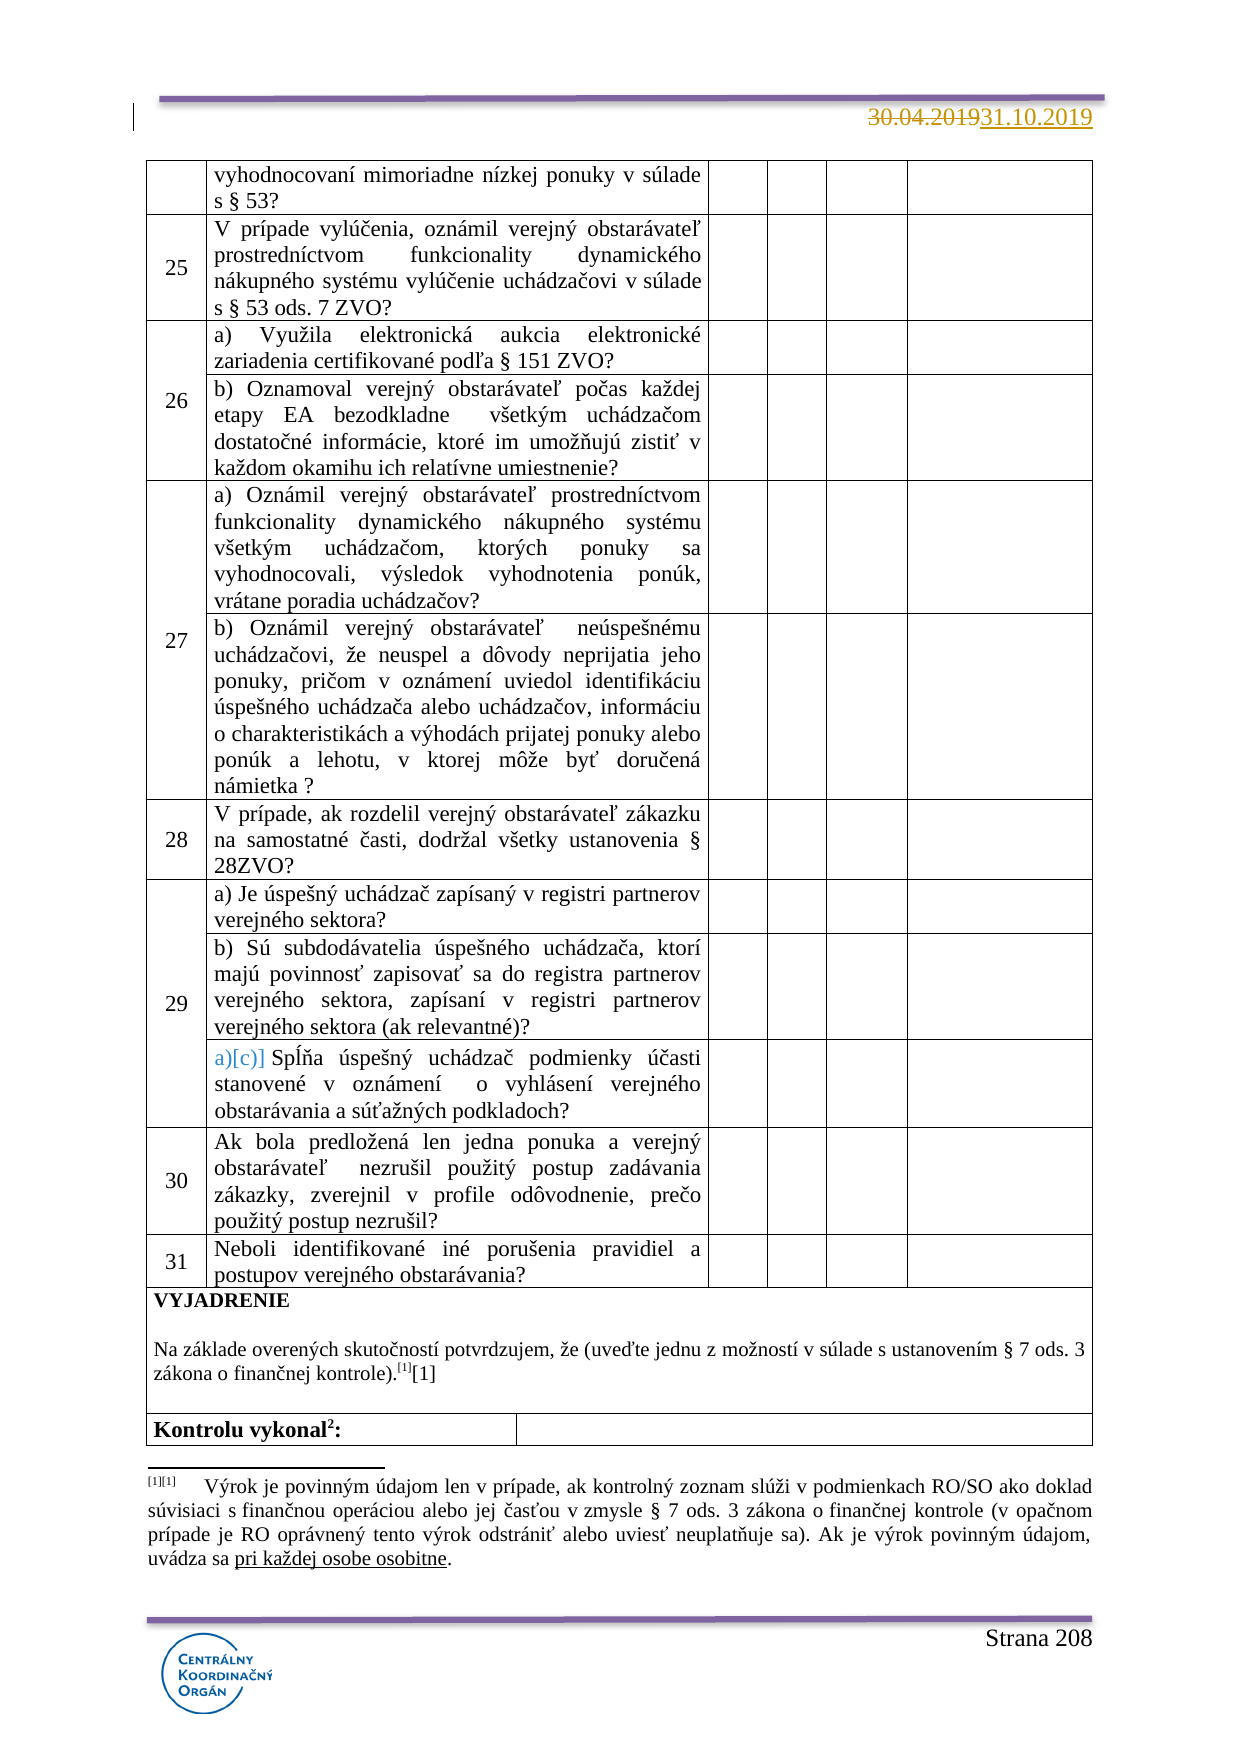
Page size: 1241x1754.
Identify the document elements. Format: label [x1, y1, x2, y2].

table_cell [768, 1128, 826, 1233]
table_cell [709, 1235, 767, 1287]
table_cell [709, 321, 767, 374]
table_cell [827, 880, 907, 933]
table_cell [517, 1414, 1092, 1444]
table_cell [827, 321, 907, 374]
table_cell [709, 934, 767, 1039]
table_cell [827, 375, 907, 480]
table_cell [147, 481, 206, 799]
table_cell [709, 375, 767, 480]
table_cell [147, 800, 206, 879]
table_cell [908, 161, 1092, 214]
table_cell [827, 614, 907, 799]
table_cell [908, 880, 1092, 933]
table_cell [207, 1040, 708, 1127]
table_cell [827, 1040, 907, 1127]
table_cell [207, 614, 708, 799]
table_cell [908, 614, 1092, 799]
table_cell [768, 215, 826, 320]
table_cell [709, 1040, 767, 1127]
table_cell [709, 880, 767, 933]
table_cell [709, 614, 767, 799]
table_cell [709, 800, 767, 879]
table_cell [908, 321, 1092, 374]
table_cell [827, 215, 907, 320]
picture [159, 1631, 272, 1713]
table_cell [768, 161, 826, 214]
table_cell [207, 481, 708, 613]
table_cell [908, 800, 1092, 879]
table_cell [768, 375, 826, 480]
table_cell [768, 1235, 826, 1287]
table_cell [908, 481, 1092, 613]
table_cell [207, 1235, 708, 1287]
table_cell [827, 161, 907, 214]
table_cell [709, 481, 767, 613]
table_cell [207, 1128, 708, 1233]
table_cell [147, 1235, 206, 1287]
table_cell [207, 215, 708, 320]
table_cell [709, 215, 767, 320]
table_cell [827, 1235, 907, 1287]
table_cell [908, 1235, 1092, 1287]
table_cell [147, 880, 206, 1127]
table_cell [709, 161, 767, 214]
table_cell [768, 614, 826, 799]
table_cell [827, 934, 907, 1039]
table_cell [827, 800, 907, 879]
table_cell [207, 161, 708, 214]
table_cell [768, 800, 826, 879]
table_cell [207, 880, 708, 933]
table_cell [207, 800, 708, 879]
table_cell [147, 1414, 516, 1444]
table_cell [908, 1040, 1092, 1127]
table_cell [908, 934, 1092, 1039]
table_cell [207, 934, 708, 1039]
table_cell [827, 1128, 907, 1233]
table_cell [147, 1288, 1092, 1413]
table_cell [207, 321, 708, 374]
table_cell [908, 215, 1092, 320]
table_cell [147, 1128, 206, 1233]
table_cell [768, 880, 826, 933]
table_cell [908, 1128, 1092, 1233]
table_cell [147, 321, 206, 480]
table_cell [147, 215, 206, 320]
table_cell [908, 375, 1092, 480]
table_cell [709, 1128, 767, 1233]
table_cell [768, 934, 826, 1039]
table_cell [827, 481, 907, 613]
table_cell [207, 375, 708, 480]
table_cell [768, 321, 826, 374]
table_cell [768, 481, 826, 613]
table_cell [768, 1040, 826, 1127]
